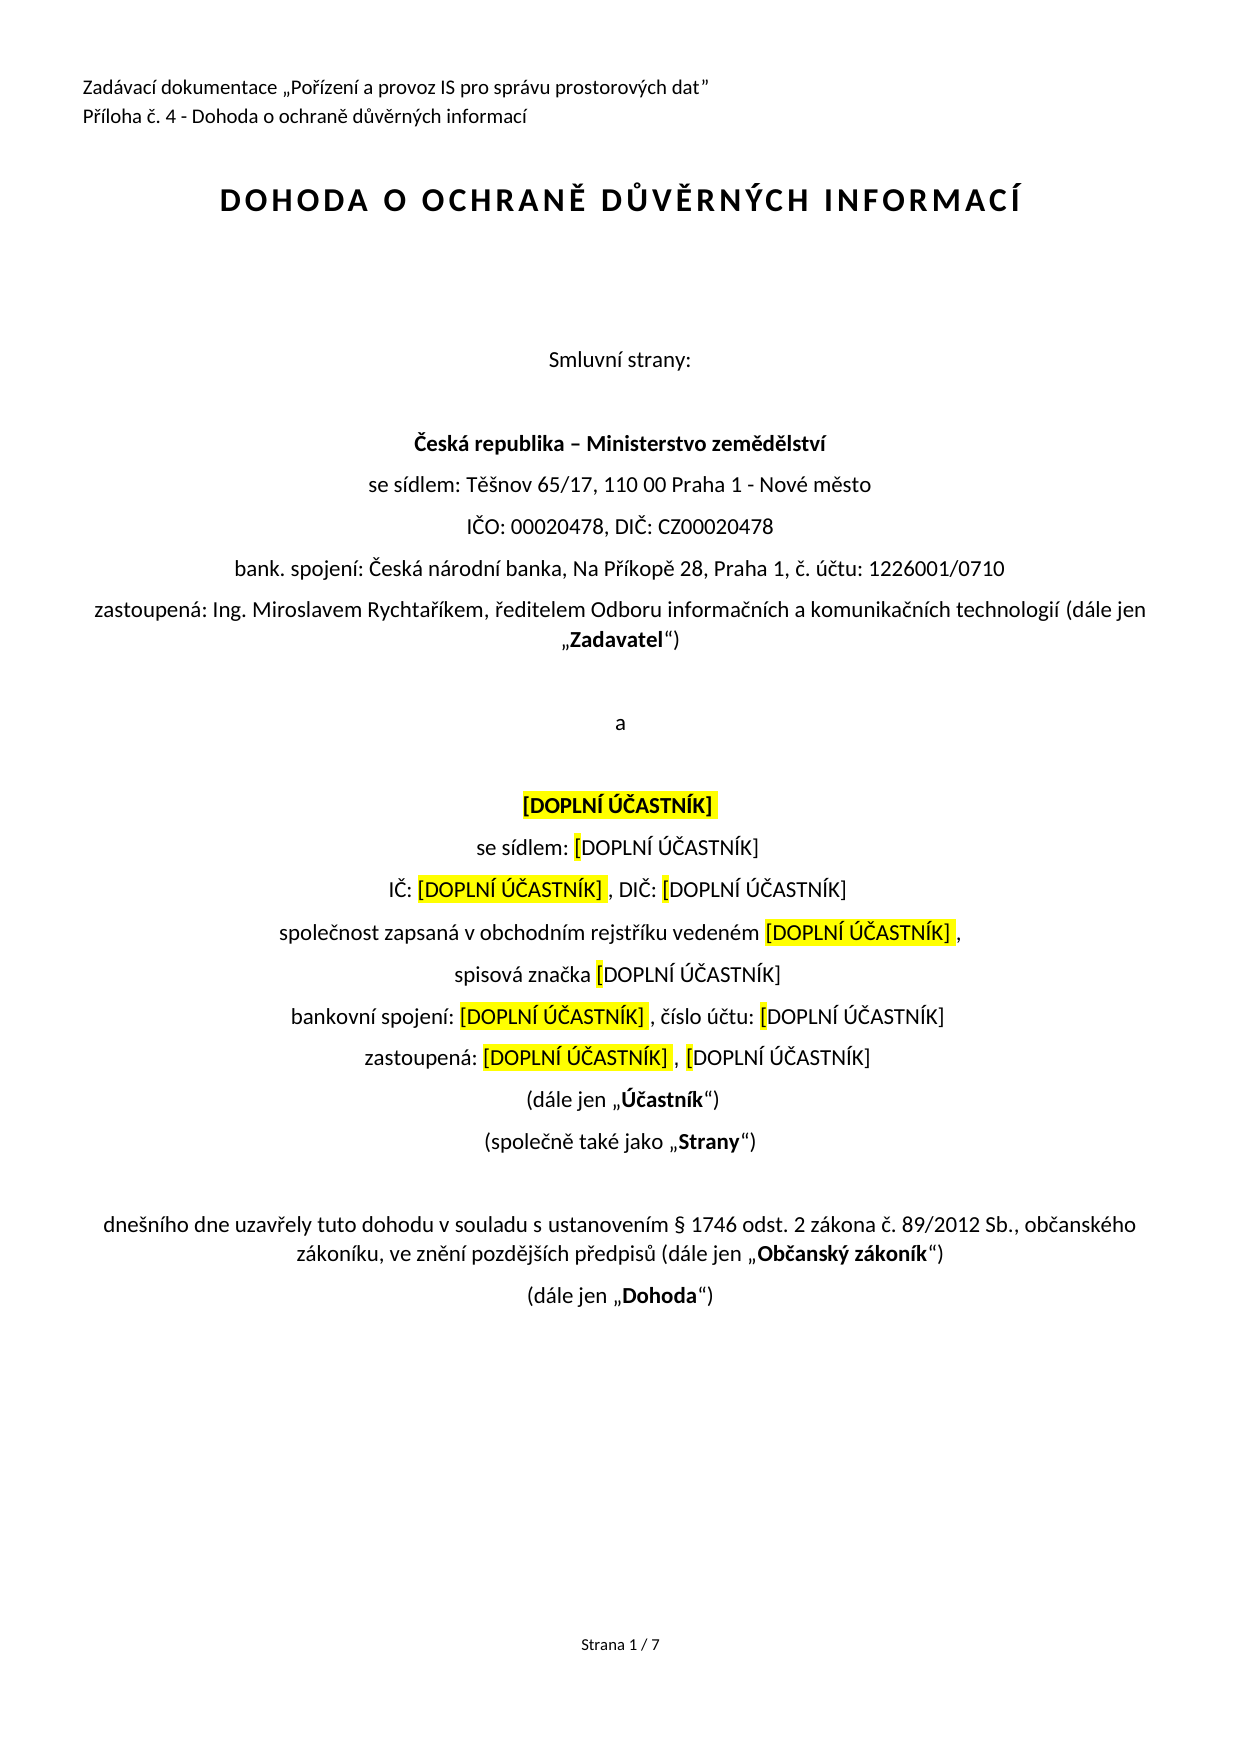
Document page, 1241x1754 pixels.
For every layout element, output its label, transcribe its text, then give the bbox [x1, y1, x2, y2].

text bankovní spojení: , číslo účtu: [83, 1001, 1157, 1030]
text Česká republika – Ministerstvo zemědělství [83, 428, 1157, 457]
text se sídlem: Těšnov 65/17, 110 00 Praha 1 - Nové město [83, 469, 1157, 499]
text společnost zapsaná v obchodním rejstříku vedeném , [83, 917, 1157, 947]
text zastoupená: , [83, 1042, 1157, 1072]
text Dohoda o ochraně důvěrných informací [83, 179, 1157, 219]
text spisová značka [83, 959, 1157, 988]
text (společně také jako „Strany“) [83, 1126, 1157, 1155]
text (dále jen „Dohoda“) [83, 1280, 1157, 1309]
text a [83, 707, 1157, 736]
text (dále jen „Účastník“) [83, 1084, 1157, 1113]
text zastoupená: Ing. Miroslavem Rychtaříkem, ředitelem Odboru informačních a komunikačních technologií (dále jen „Zadavatel“) [83, 594, 1157, 653]
text bank. spojení: Česká národní banka, Na Příkopě 28, Praha 1, č. účtu: 1226001/0710 [83, 553, 1157, 582]
text IČ: , DIČ: [83, 874, 1157, 903]
text se sídlem: [83, 832, 1157, 861]
text IČO: 00020478, DIČ: CZ00020478 [83, 511, 1157, 540]
text Smluvní strany: [83, 344, 1157, 374]
text dnešního dne uzavřely tuto dohodu v souladu s ustanovením § 1746 odst. 2 zákona č. 89/2012 Sb., občanského zákoníku, ve znění pozdějších předpisů (dále jen „Občanský zákoník“) [83, 1209, 1157, 1267]
